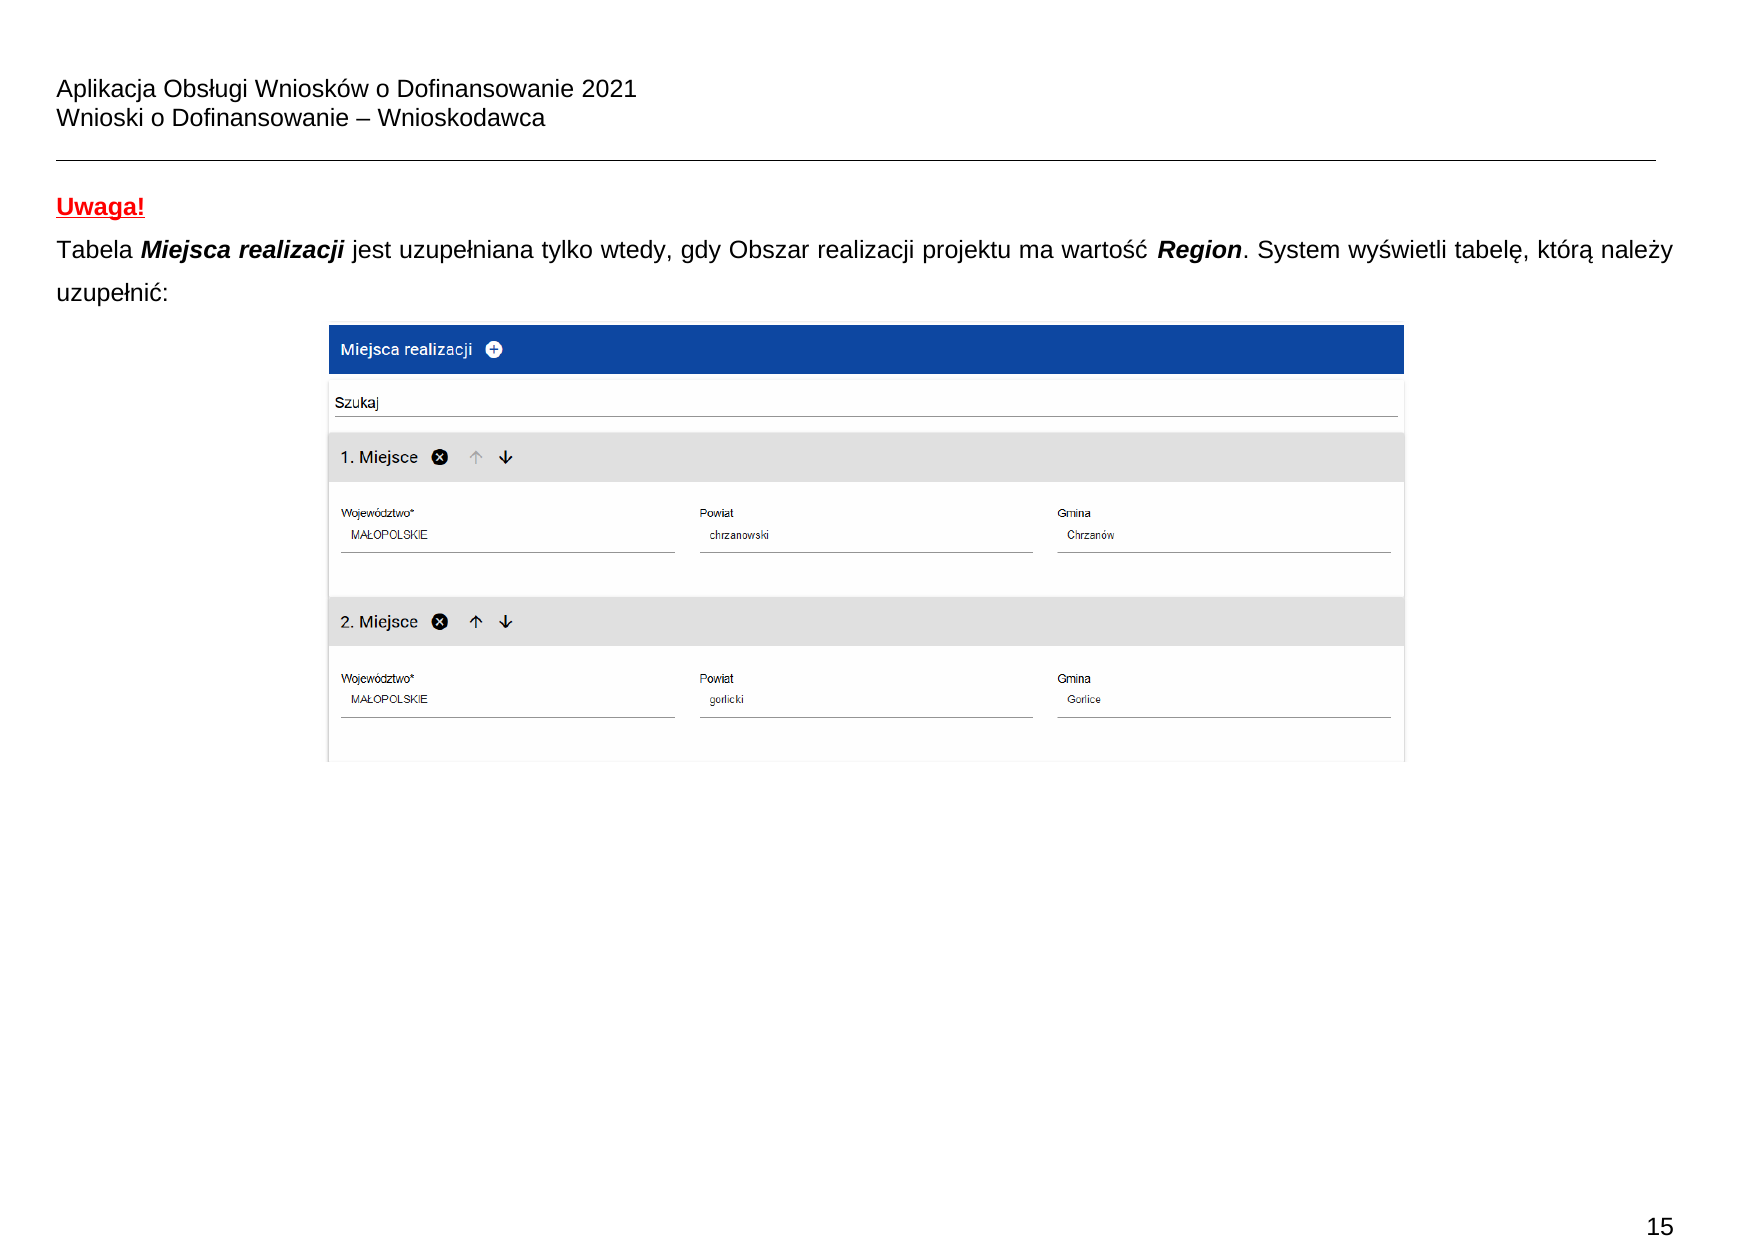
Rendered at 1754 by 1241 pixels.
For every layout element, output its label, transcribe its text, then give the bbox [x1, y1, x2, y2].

text Uwaga! [56, 192, 1674, 221]
picture [321, 321, 1409, 762]
text Tabela Miejsca realizacji jest uzupełniana tylko wtedy, gdy Obszar realizacji projektu ma wartość Region. System wyświetli tabelę, którą należy uzupełnić: [56, 235, 1674, 307]
